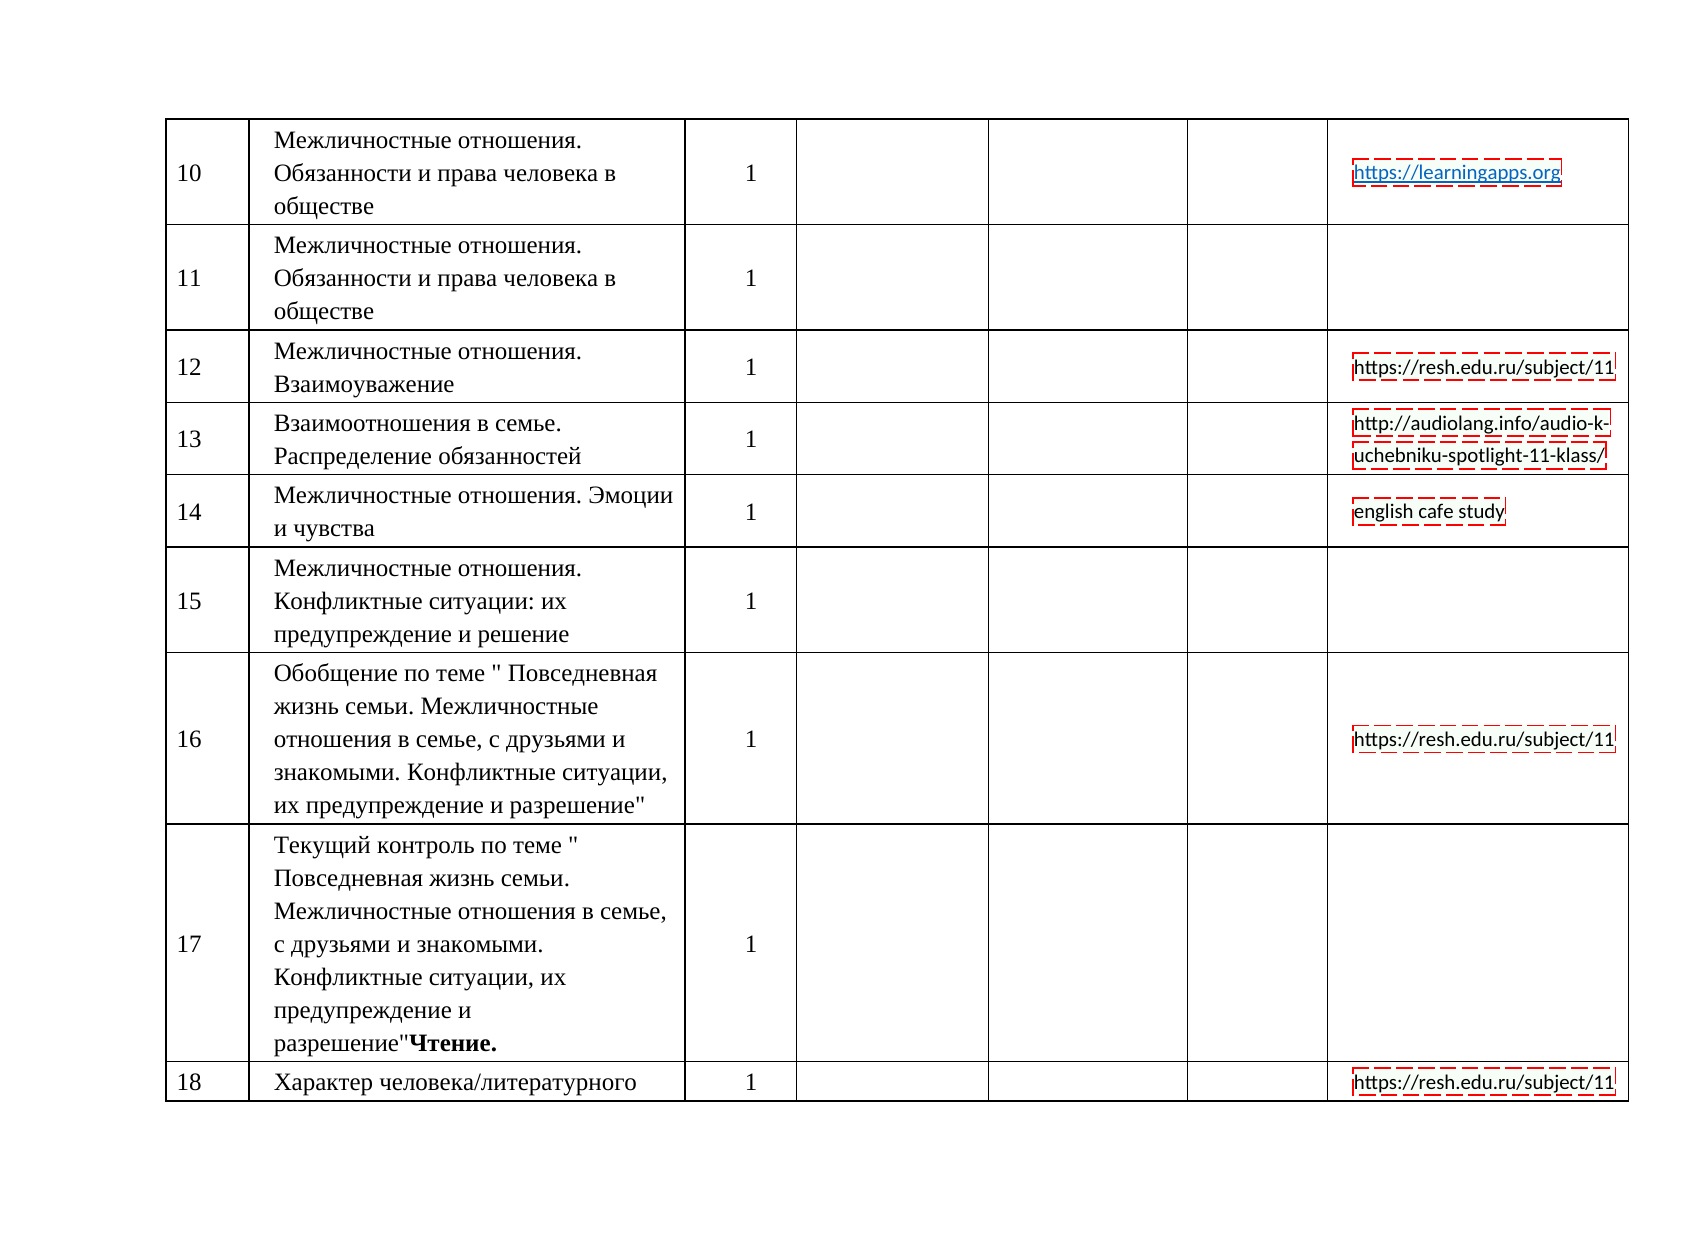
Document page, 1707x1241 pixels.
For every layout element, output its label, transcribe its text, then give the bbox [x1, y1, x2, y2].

table_cell http://audiolang.info/audio-k-uchebniku-spotlight-11-klass/ [1328, 403, 1628, 474]
table_cell [1328, 825, 1628, 1061]
table_cell 15 [167, 548, 248, 652]
table_cell [797, 548, 988, 652]
table_cell [797, 120, 988, 223]
table_cell [1188, 120, 1327, 223]
table_cell Обобщение по теме " Повседневная жизнь семьи. Межличностные отношения в семье, с друзьями и знакомыми. Конфликтные ситуации, их предупреждение и разрешение" [250, 653, 684, 823]
table_cell english cafe study [1328, 475, 1628, 546]
table_cell [797, 475, 988, 546]
table_cell [1328, 225, 1628, 329]
table_cell Межличностные отношения. Обязанности и права человека в обществе [250, 120, 684, 223]
table_cell [1188, 403, 1327, 474]
table_cell 18 [167, 1062, 248, 1100]
table_cell [1188, 548, 1327, 652]
table_cell [1188, 225, 1327, 329]
table_cell 12 [167, 331, 248, 401]
table_cell 11 [167, 225, 248, 329]
table_cell [797, 825, 988, 1061]
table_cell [250, 1062, 684, 1100]
table_cell [989, 825, 1187, 1061]
table_cell [989, 653, 1187, 823]
table_cell 13 [167, 403, 248, 474]
table_cell [797, 1062, 988, 1100]
table_cell 1 [686, 331, 796, 401]
table_cell [797, 331, 988, 401]
table_cell [989, 225, 1187, 329]
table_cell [1328, 1062, 1628, 1100]
table_cell [989, 403, 1187, 474]
table_cell [989, 120, 1187, 223]
table_cell [1188, 653, 1327, 823]
table_cell 16 [167, 653, 248, 823]
table_cell [989, 331, 1187, 401]
table_cell 1 [686, 1062, 796, 1100]
table_cell Взаимоотношения в семье. Распределение обязанностей [250, 403, 684, 474]
table_cell [1188, 331, 1327, 401]
table_cell 1 [686, 225, 796, 329]
table_cell 1 [686, 653, 796, 823]
table_cell Межличностные отношения. Взаимоуважение [250, 331, 684, 401]
table_cell 1 [686, 825, 796, 1061]
table_cell https://resh.edu.ru/subject/11 [1328, 331, 1628, 401]
table_cell 1 [686, 120, 796, 223]
table_cell 1 [686, 403, 796, 474]
table_cell 1 [686, 548, 796, 652]
table_cell Текущий контроль по теме " Повседневная жизнь семьи. Межличностные отношения в семье, с друзьями и знакомыми. Конфликтные ситуации, их предупреждение и разрешение"Чтение. [250, 825, 684, 1061]
table_cell [989, 475, 1187, 546]
table_cell Межличностные отношения. Эмоции и чувства [250, 475, 684, 546]
table_cell 14 [167, 475, 248, 546]
table_cell [1328, 548, 1628, 652]
table_cell [1188, 475, 1327, 546]
table_cell Межличностные отношения. Конфликтные ситуации: их предупреждение и решение [250, 548, 684, 652]
table_cell [797, 403, 988, 474]
table_cell Межличностные отношения. Обязанности и права человека в обществе [250, 225, 684, 329]
table_cell [1188, 825, 1327, 1061]
table_cell 17 [167, 825, 248, 1061]
table_cell [797, 653, 988, 823]
table_cell [989, 1062, 1187, 1100]
table_cell https://learningapps.org [1328, 120, 1628, 223]
table_cell [797, 225, 988, 329]
table_cell 10 [167, 120, 248, 223]
table_cell https://resh.edu.ru/subject/11 [1328, 653, 1628, 823]
table_cell [989, 548, 1187, 652]
table_cell [1188, 1062, 1327, 1100]
table_cell 1 [686, 475, 796, 546]
